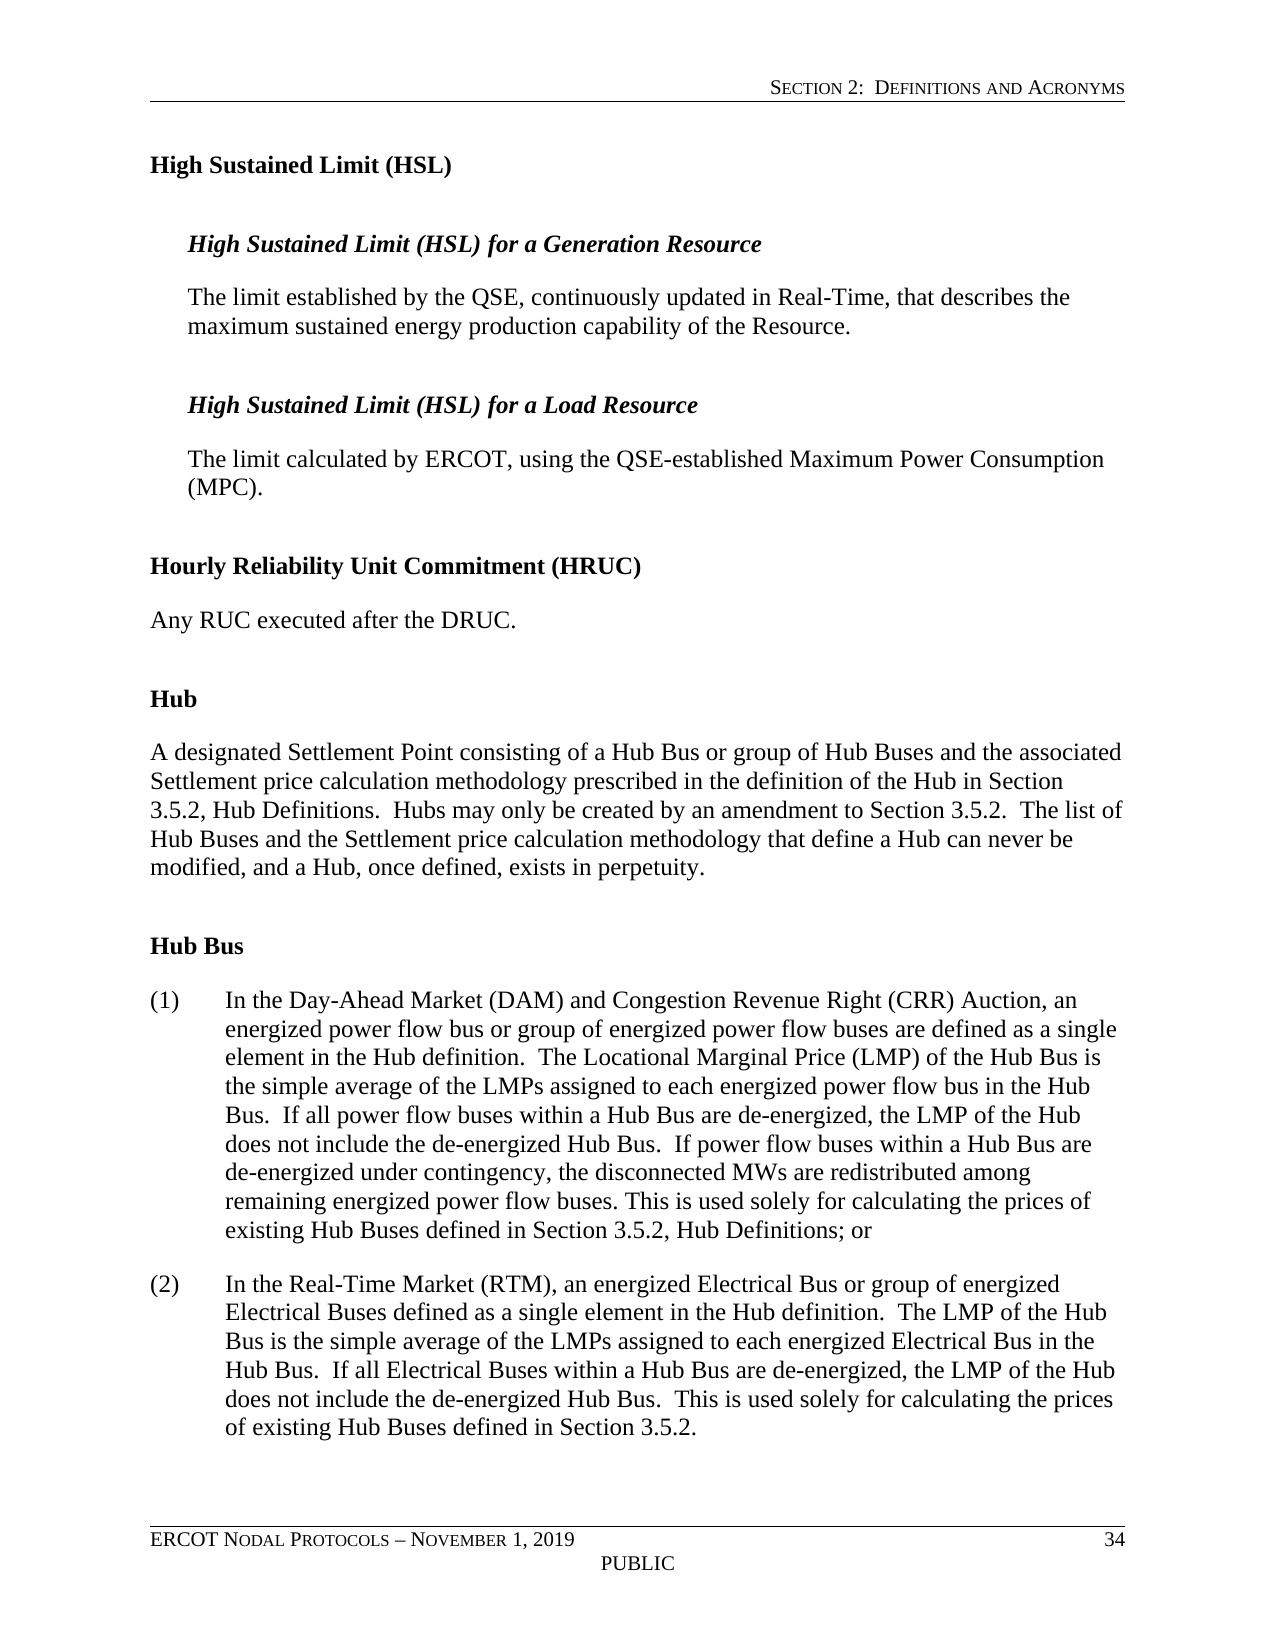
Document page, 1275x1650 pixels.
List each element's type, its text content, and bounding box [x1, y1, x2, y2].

text High Sustained Limit (HSL) for a Load Resource [187, 390, 1125, 419]
text (2) In the Real-Time Market (RTM), an energized Electrical Bus or group of energized Electrical Buses defined as a single element in the Hub definition. The LMP of the Hub Bus is the simple average of the LMPs assigned to each energized Electrical Bus in the Hub Bus. If all Electrical Buses within a Hub Bus are de-energized, the LMP of the Hub does not include the de-energized Hub Bus. This is used solely for calculating the prices of existing Hub Buses defined in Section 3.5.2. [150, 1269, 1125, 1441]
text A designated Settlement Point consisting of a Hub Bus or group of Hub Buses and the associated Settlement price calculation methodology prescribed in the definition of the Hub in Section 3.5.2, Hub Definitions. Hubs may only be created by an amendment to Section 3.5.2. The list of Hub Buses and the Settlement price calculation methodology that define a Hub can never be modified, and a Hub, once defined, exists in perpetuity. [150, 737, 1125, 881]
text Hourly Reliability Unit Commitment (HRUC) [150, 551, 1125, 580]
text (1) In the Day-Ahead Market (DAM) and Congestion Revenue Right (CRR) Auction, an energized power flow bus or group of energized power flow buses are defined as a single element in the Hub definition. The Locational Marginal Price (LMP) of the Hub Bus is the simple average of the LMPs assigned to each energized power flow bus in the Hub Bus. If all power flow buses within a Hub Bus are de-energized, the LMP of the Hub does not include the de-energized Hub Bus. If power flow buses within a Hub Bus are de-energized under contingency, the disconnected MWs are redistributed among remaining energized power flow buses. This is used solely for calculating the prices of existing Hub Buses defined in Section 3.5.2, Hub Definitions; or [150, 985, 1125, 1244]
text The limit established by the QSE, continuously updated in Real-Time, that describes the maximum sustained energy production capability of the Resource. [187, 282, 1125, 340]
text Hub [150, 684, 1125, 712]
text The limit calculated by ERCOT, using the QSE-established Maximum Power Consumption (MPC). [187, 444, 1125, 501]
text Any RUC executed after the DRUC. [150, 605, 1125, 634]
text Hub Bus [150, 931, 1125, 960]
text High Sustained Limit (HSL) for a Generation Resource [187, 229, 1125, 257]
text High Sustained Limit (HSL) [150, 150, 1125, 179]
